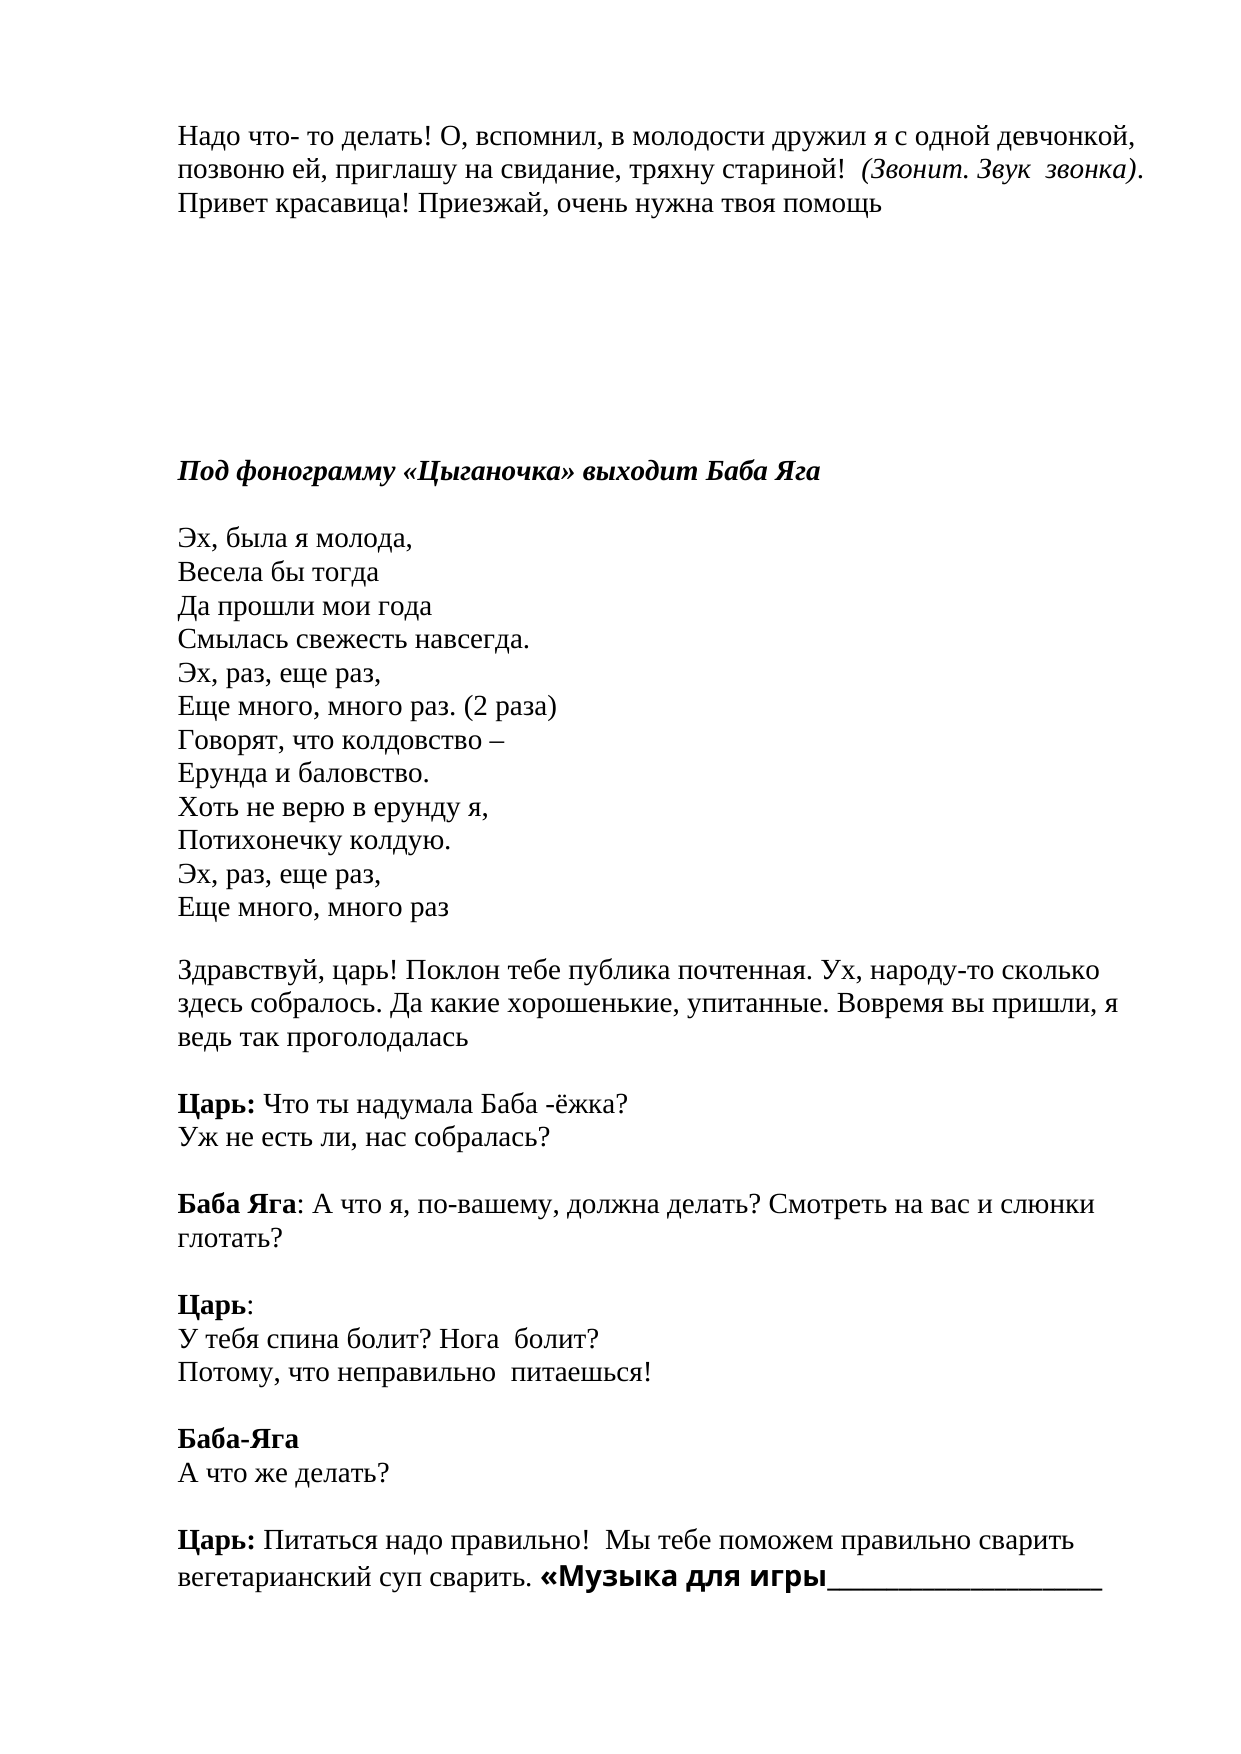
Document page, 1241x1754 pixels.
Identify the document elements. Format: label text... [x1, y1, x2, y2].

text Баба Яга: А что я, по-вашему, должна делать? Смотреть на вас и слюнки глотать? [177, 1187, 1152, 1254]
text Еще много, много раз. (2 раза) [177, 688, 1152, 722]
text Смылась свежесть навсегда. [177, 621, 1152, 655]
text Говорят, что колдовство – [177, 722, 1152, 755]
text Потихонечку колдую. [177, 822, 1152, 856]
text Под фонограмму «Цыганочка» выходит Баба Яга [177, 453, 1152, 487]
text Баба-Яга [177, 1421, 1152, 1455]
text Эх, была я молода, [177, 521, 1152, 554]
text Да прошли мои года [177, 588, 1152, 621]
text Потому, что неправильно питаешься! [177, 1354, 1152, 1388]
text Ерунда и баловство. [177, 755, 1152, 789]
text А что же делать? [177, 1455, 1152, 1488]
text Надо что- то делать! О, вспомнил, в молодости дружил я с одной девчонкой, позвоню ей, приглашу на свидание, тряхну стариной! (Звонит. Звук звонка). Привет красавица! Приезжай, очень нужна твоя помощь [177, 118, 1152, 219]
text У тебя спина болит? Нога болит? [177, 1321, 1152, 1354]
text Эх, раз, еще раз, [177, 856, 1152, 889]
text Царь: Что ты надумала Баба -ёжка? Уж не есть ли, нас собралась? [177, 1086, 1152, 1153]
text Царь: [177, 1287, 1152, 1321]
text Хоть не верю в ерунду я, [177, 789, 1152, 822]
text Здравствуй, царь! Поклон тебе публика почтенная. Ух, народу-то сколько здесь собралось. Да какие хорошенькие, упитанные. Вовремя вы пришли, я ведь так проголодалась [177, 952, 1152, 1052]
text Весела бы тогда [177, 554, 1152, 588]
text Еще много, много раз [177, 889, 1152, 923]
text Эх, раз, еще раз, [177, 655, 1152, 688]
text Царь: Питаться надо правильно! Мы тебе поможем правильно сварить вегетарианский суп сварить. «Музыка для игры_______________________ [177, 1522, 1152, 1595]
